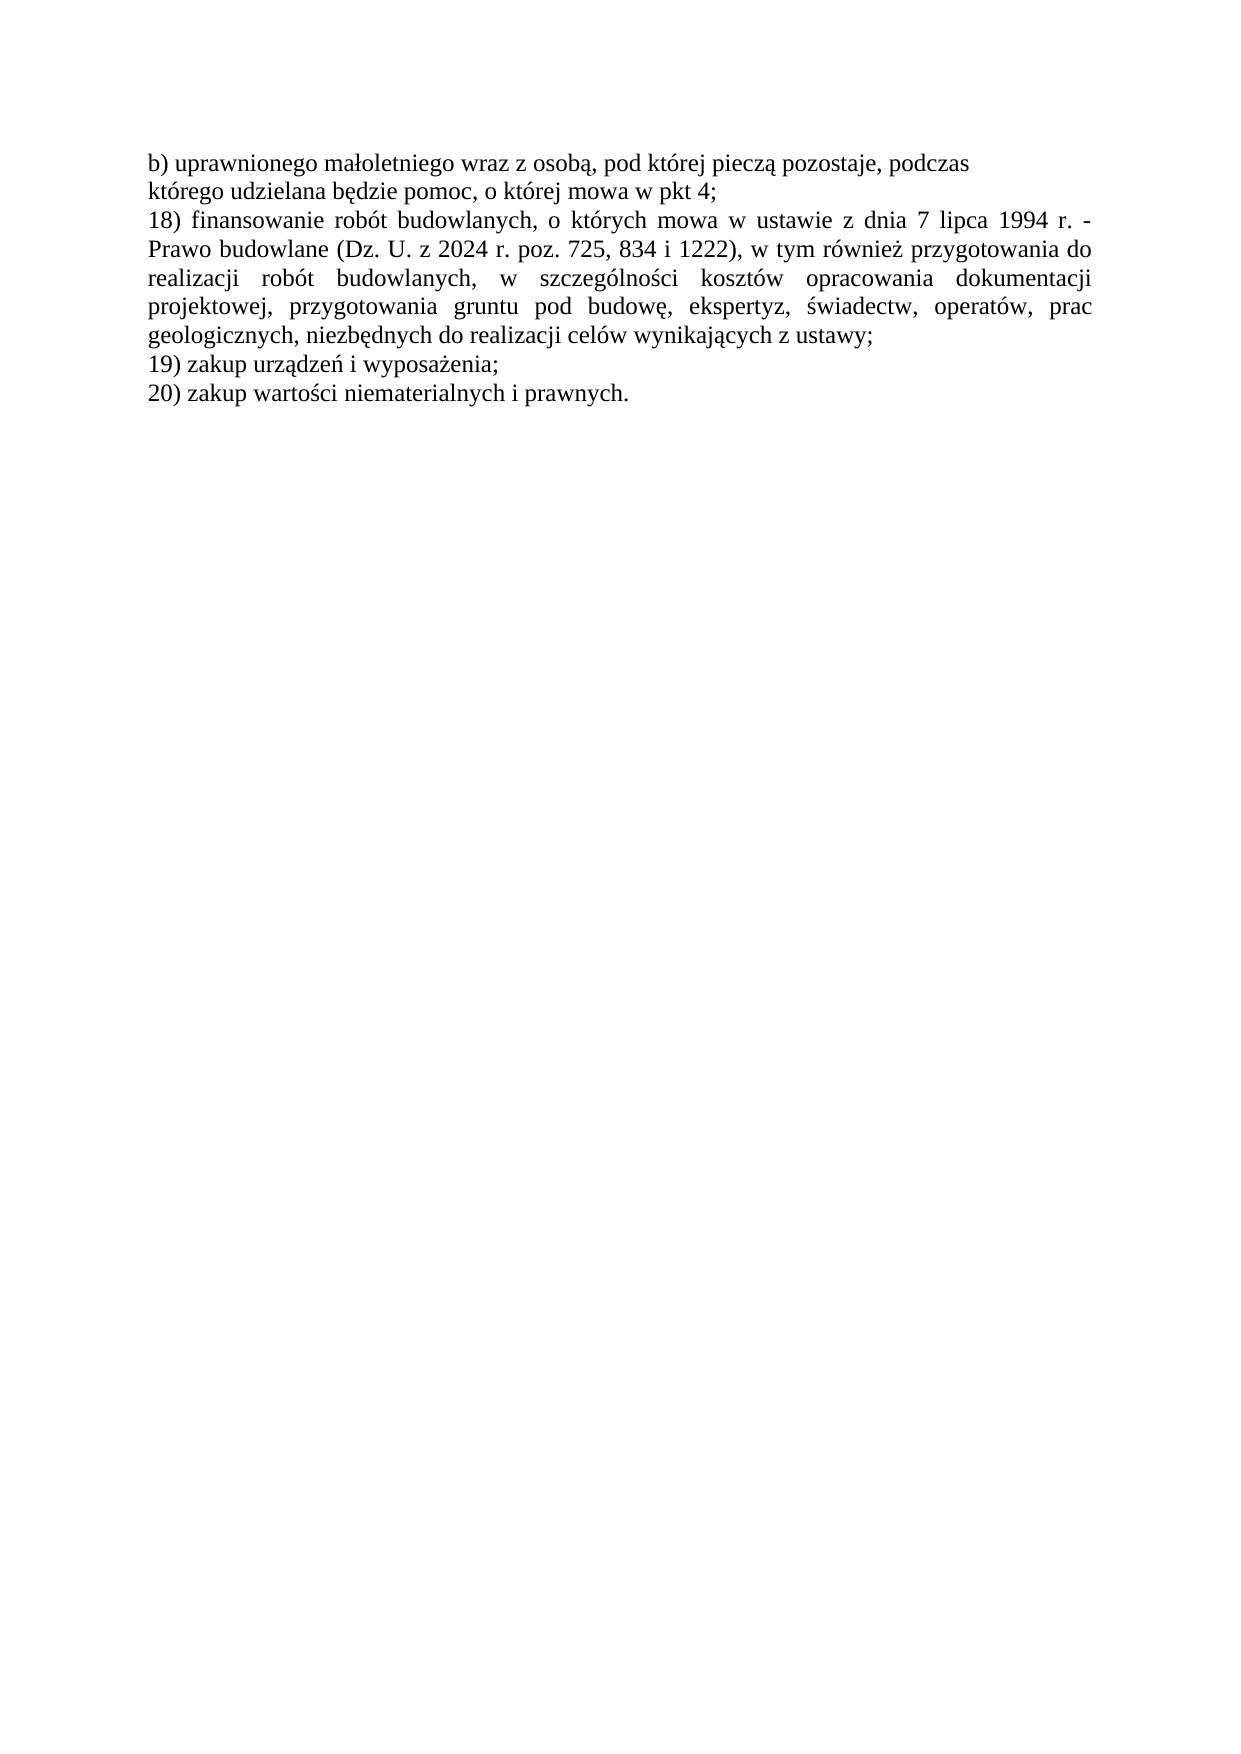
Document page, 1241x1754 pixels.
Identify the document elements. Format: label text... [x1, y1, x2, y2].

text 20) zakup wartości niematerialnych i prawnych. [148, 378, 1093, 406]
text 19) zakup urządzeń i wyposażenia; [148, 349, 1093, 378]
text którego udzielana będzie pomoc, o której mowa w pkt 4; [148, 176, 1093, 205]
text 18) finansowanie robót budowlanych, o których mowa w ustawie z dnia 7 lipca 1994 r. - Prawo budowlane (Dz. U. z 2024 r. poz. 725, 834 i 1222), w tym również przygotowania do realizacji robót budowlanych, w szczególności kosztów opracowania dokumentacji projektowej, przygotowania gruntu pod budowę, ekspertyz, świadectw, operatów, prac geologicznych, niezbędnych do realizacji celów wynikających z ustawy; [148, 205, 1093, 349]
text b) uprawnionego małoletniego wraz z osobą, pod której pieczą pozostaje, podczas [148, 148, 1093, 176]
